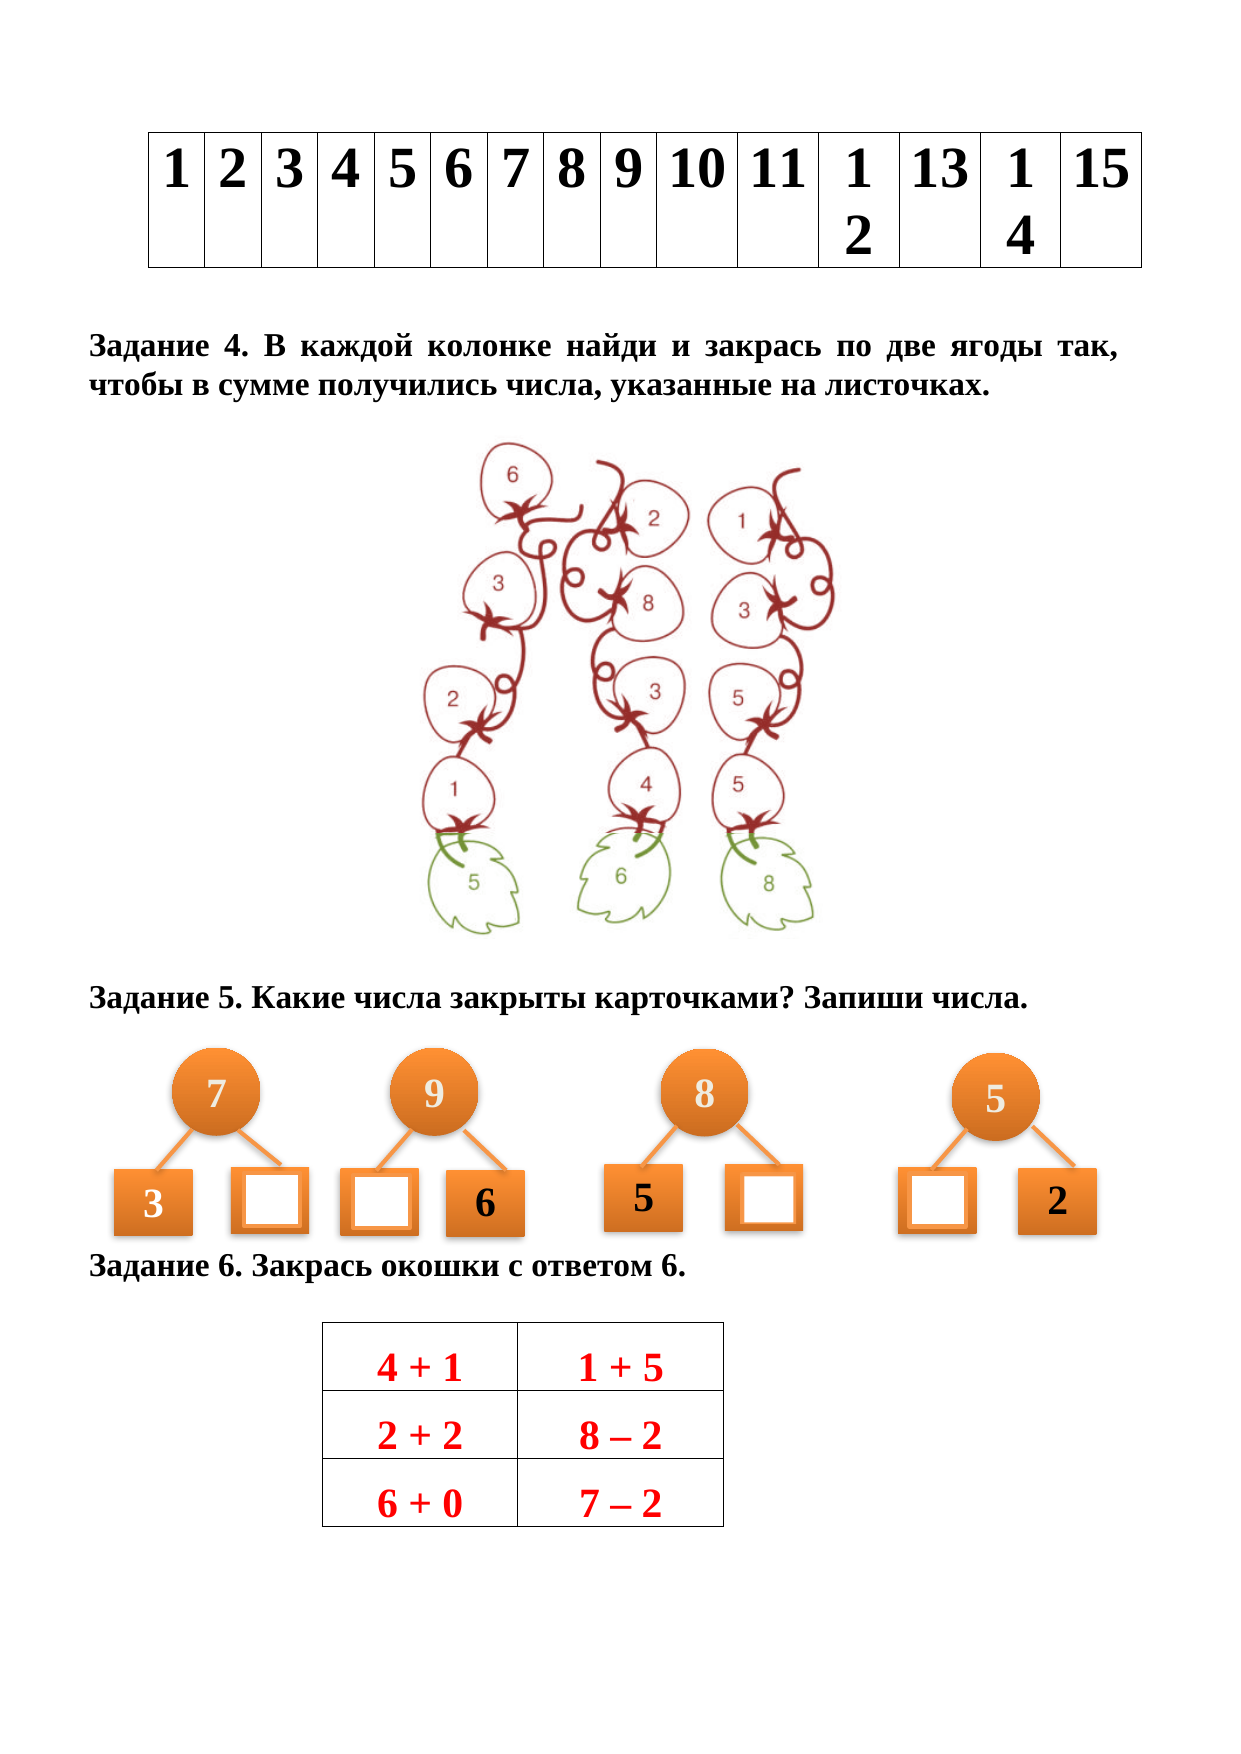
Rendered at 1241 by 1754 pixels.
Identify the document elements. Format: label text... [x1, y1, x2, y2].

table_header 5 [375, 133, 430, 267]
text Задание 4. В каждой колонке найди и закрась по две ягоды так, чтобы в сумме получились числа, указанные на листочках. [89, 326, 1119, 402]
text Задание 5. Какие числа закрыты карточками? Запиши числа. [89, 977, 1119, 1015]
table_header 2 [205, 133, 261, 267]
table_header 12 [819, 133, 899, 267]
table_header 13 [900, 133, 980, 267]
table_header 8 [544, 133, 600, 267]
table_header 11 [738, 133, 818, 267]
table_header 6 [431, 133, 487, 267]
table_cell 2 + 2 [323, 1391, 517, 1458]
table_header 9 [601, 133, 656, 267]
table_header 4 + 1 [323, 1323, 517, 1390]
text Задание 6. Закрась окошки с ответом 6. [89, 1245, 1119, 1283]
table_cell 7 – 2 [518, 1459, 723, 1526]
table_header 10 [657, 133, 737, 267]
table_header 14 [981, 133, 1060, 267]
table_header 4 [318, 133, 374, 267]
table_header 15 [1061, 133, 1141, 267]
table_header 7 [488, 133, 543, 267]
table_header 1 + 5 [518, 1323, 723, 1390]
table_cell 8 – 2 [518, 1391, 723, 1458]
table_header 3 [262, 133, 317, 267]
table_header 1 [149, 133, 204, 267]
table_cell 6 + 0 [323, 1459, 517, 1526]
